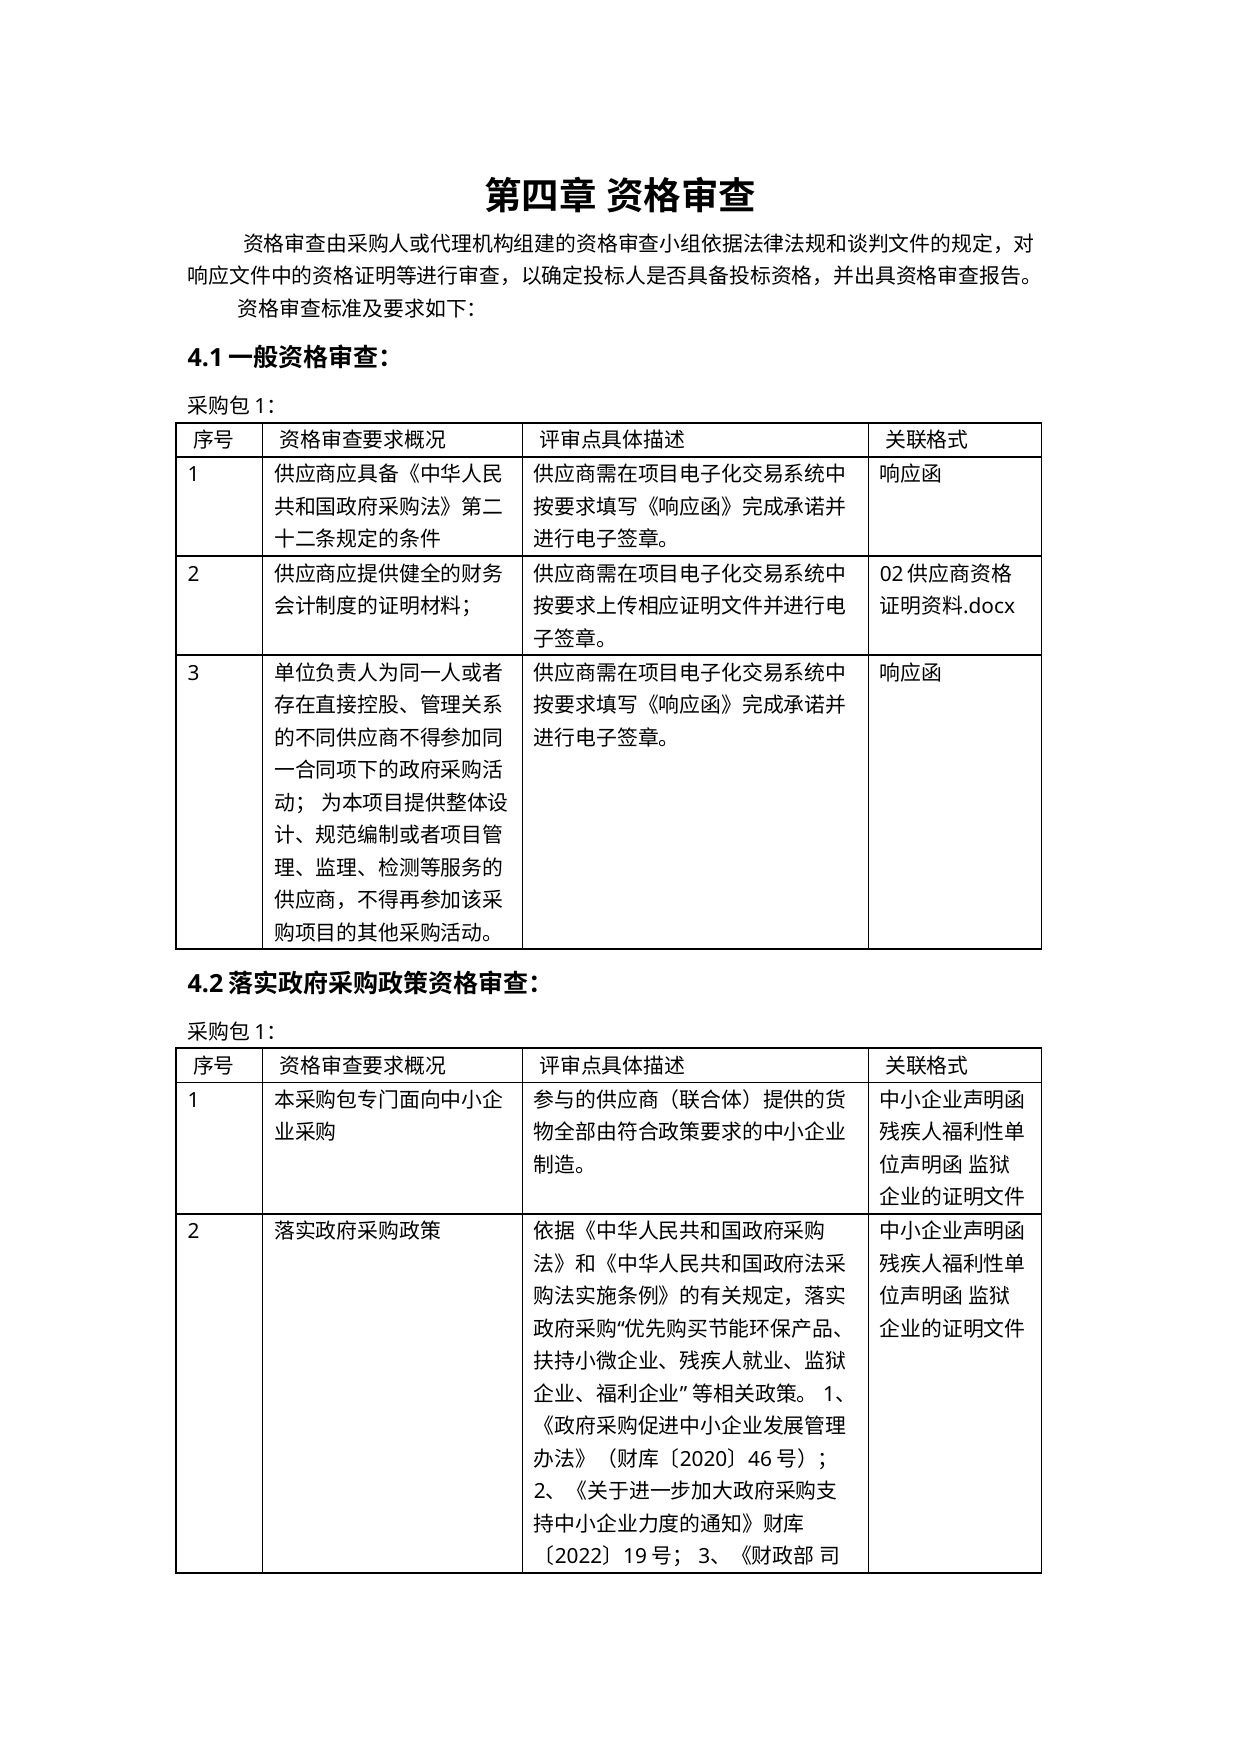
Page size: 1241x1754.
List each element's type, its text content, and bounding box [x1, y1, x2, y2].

table_cell 1 [177, 1083, 262, 1213]
table_header 评审点具体描述 [523, 424, 868, 456]
table_cell 供应商需在项目电子化交易系统中按要求填写《响应函》完成承诺并进行电子签章。 [523, 458, 868, 555]
table_header 关联格式 [869, 424, 1041, 456]
table_cell 本采购包专门面向中小企业采购 [263, 1083, 522, 1213]
table_cell 落实政府采购政策 [263, 1215, 522, 1572]
text 第四章 资格审查 [187, 162, 1053, 227]
text 采购包1： [187, 389, 1053, 422]
table_header 关联格式 [869, 1049, 1041, 1081]
table_header 资格审查要求概况 [263, 1049, 522, 1081]
text 采购包1： [187, 1015, 1053, 1047]
table_cell 1 [177, 458, 262, 555]
table_cell 响应函 [869, 656, 1041, 948]
table_cell 供应商应提供健全的财务会计制度的证明材料； [263, 557, 522, 654]
table_cell 参与的供应商（联合体）提供的货物全部由符合政策要求的中小企业制造。 [523, 1083, 868, 1213]
text 资格审查标准及要求如下： [187, 292, 1053, 324]
text 4.1一般资格审查： [187, 324, 1053, 389]
table_header 序号 [177, 1049, 262, 1081]
table_header 资格审查要求概况 [263, 424, 522, 456]
text 4.2落实政府采购政策资格审查： [187, 950, 1053, 1015]
table_cell 2 [177, 557, 262, 654]
table_cell 供应商需在项目电子化交易系统中按要求上传相应证明文件并进行电子签章。 [523, 557, 868, 654]
table_header 评审点具体描述 [523, 1049, 868, 1081]
table_cell 供应商应具备《中华人民共和国政府采购法》第二十二条规定的条件 [263, 458, 522, 555]
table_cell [523, 1215, 868, 1572]
text 资格审查由采购人或代理机构组建的资格审查小组依据法律法规和谈判文件的规定，对响应文件中的资格证明等进行审查，以确定投标人是否具备投标资格，并出具资格审查报告。 [187, 227, 1053, 292]
table_cell 中小企业声明函 残疾人福利性单位声明函 监狱企业的证明文件 [869, 1083, 1041, 1213]
table_cell 3 [177, 656, 262, 948]
table_cell 2 [177, 1215, 262, 1572]
table_cell 响应函 [869, 458, 1041, 555]
table_header 序号 [177, 424, 262, 456]
table_cell 单位负责人为同一人或者存在直接控股、管理关系的不同供应商不得参加同一合同项下的政府采购活动； 为本项目提供整体设计、规范编制或者项目管理、监理、检测等服务的供应商，不得再参加该采购项目的其他采购活动。 [263, 656, 522, 948]
table_cell 供应商需在项目电子化交易系统中按要求填写《响应函》完成承诺并进行电子签章。 [523, 656, 868, 948]
table_cell 02供应商资格证明资料.docx [869, 557, 1041, 654]
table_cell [869, 1215, 1041, 1572]
